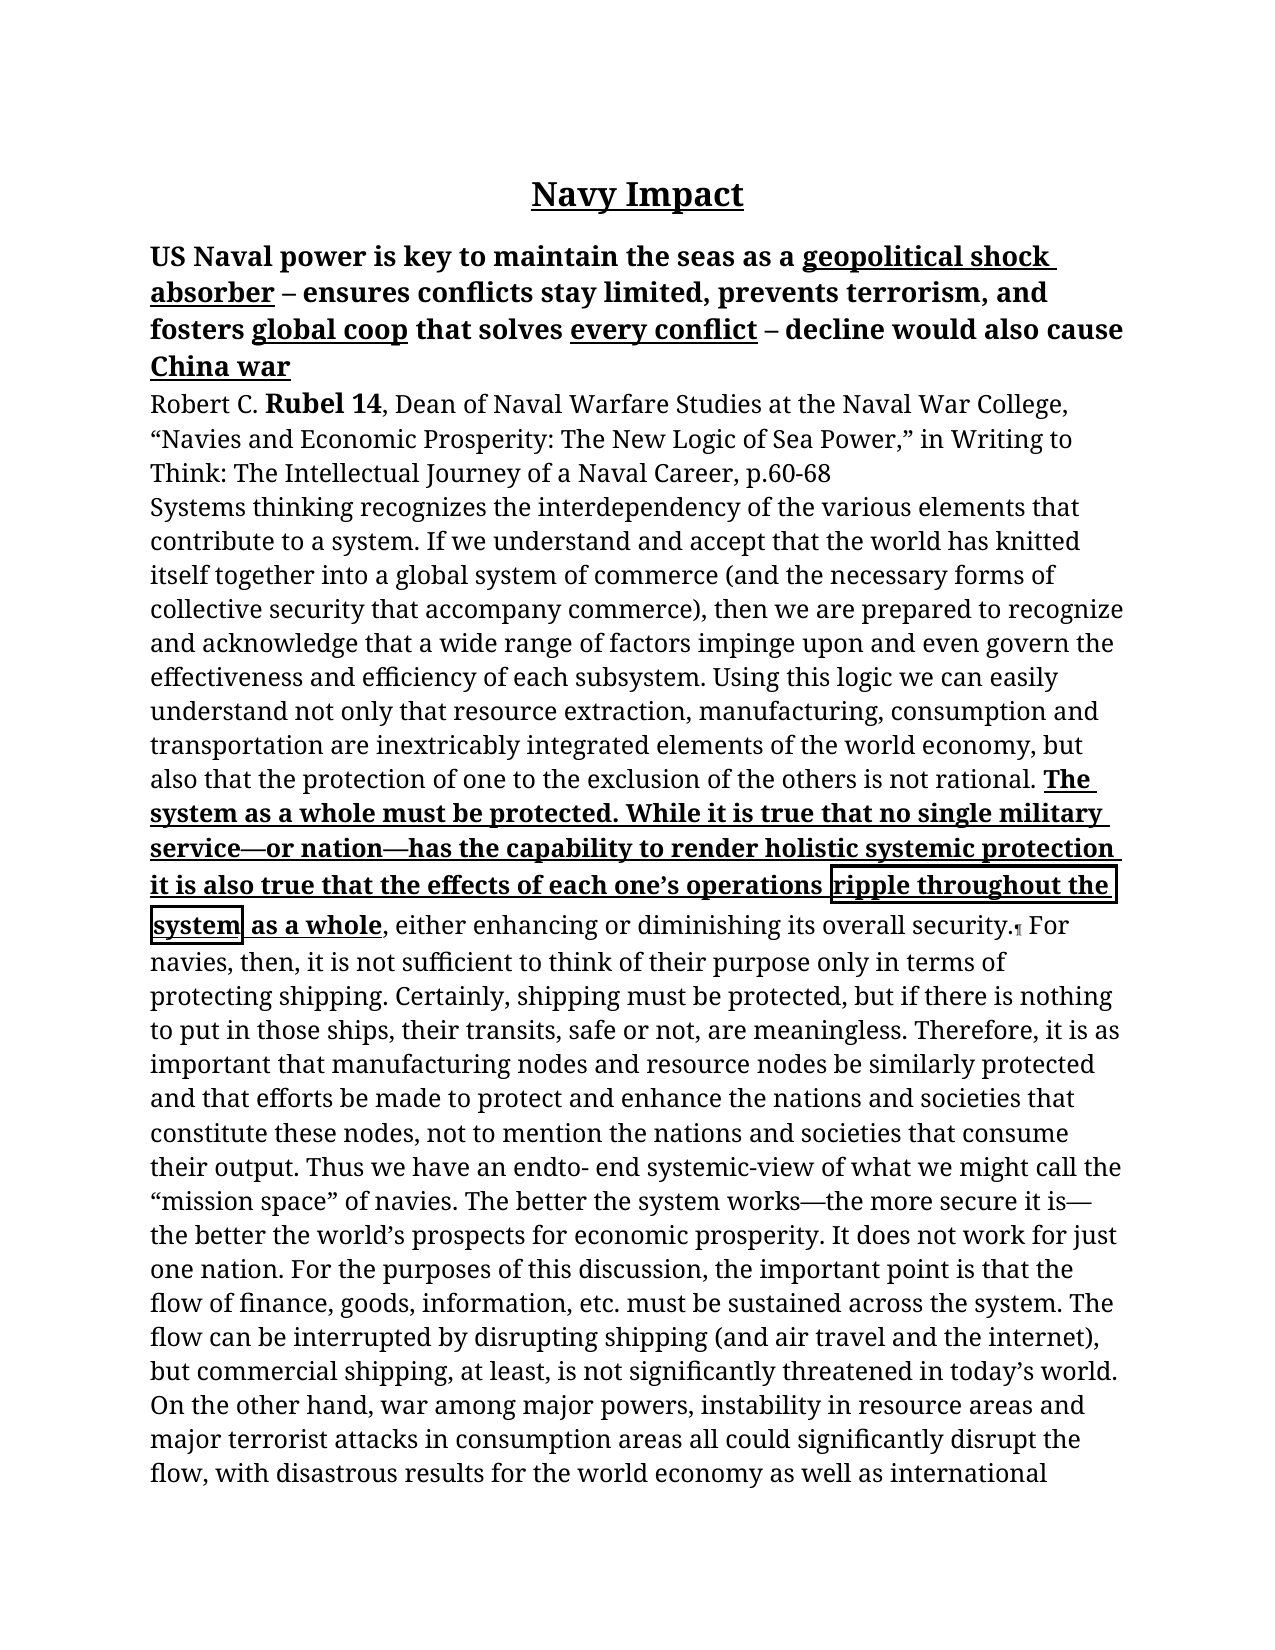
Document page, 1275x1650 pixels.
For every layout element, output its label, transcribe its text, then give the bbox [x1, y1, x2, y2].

subtitle Navy Impact [150, 171, 1125, 216]
text Robert C. Rubel 14, Dean of Naval Warfare Studies at the Naval War College, “Navies and Economic Prosperity: The New Logic of Sea Power,” in Writing to Think: The Intellectual Journey of a Naval Career, p.60-68 [150, 384, 1125, 489]
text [150, 489, 1125, 1490]
subtitle US Naval power is key to maintain the seas as a geopolitical shock absorber – ensures conflicts stay limited, prevents terrorism, and fosters global coop that solves every conflict – decline would also cause China war [150, 237, 1125, 384]
